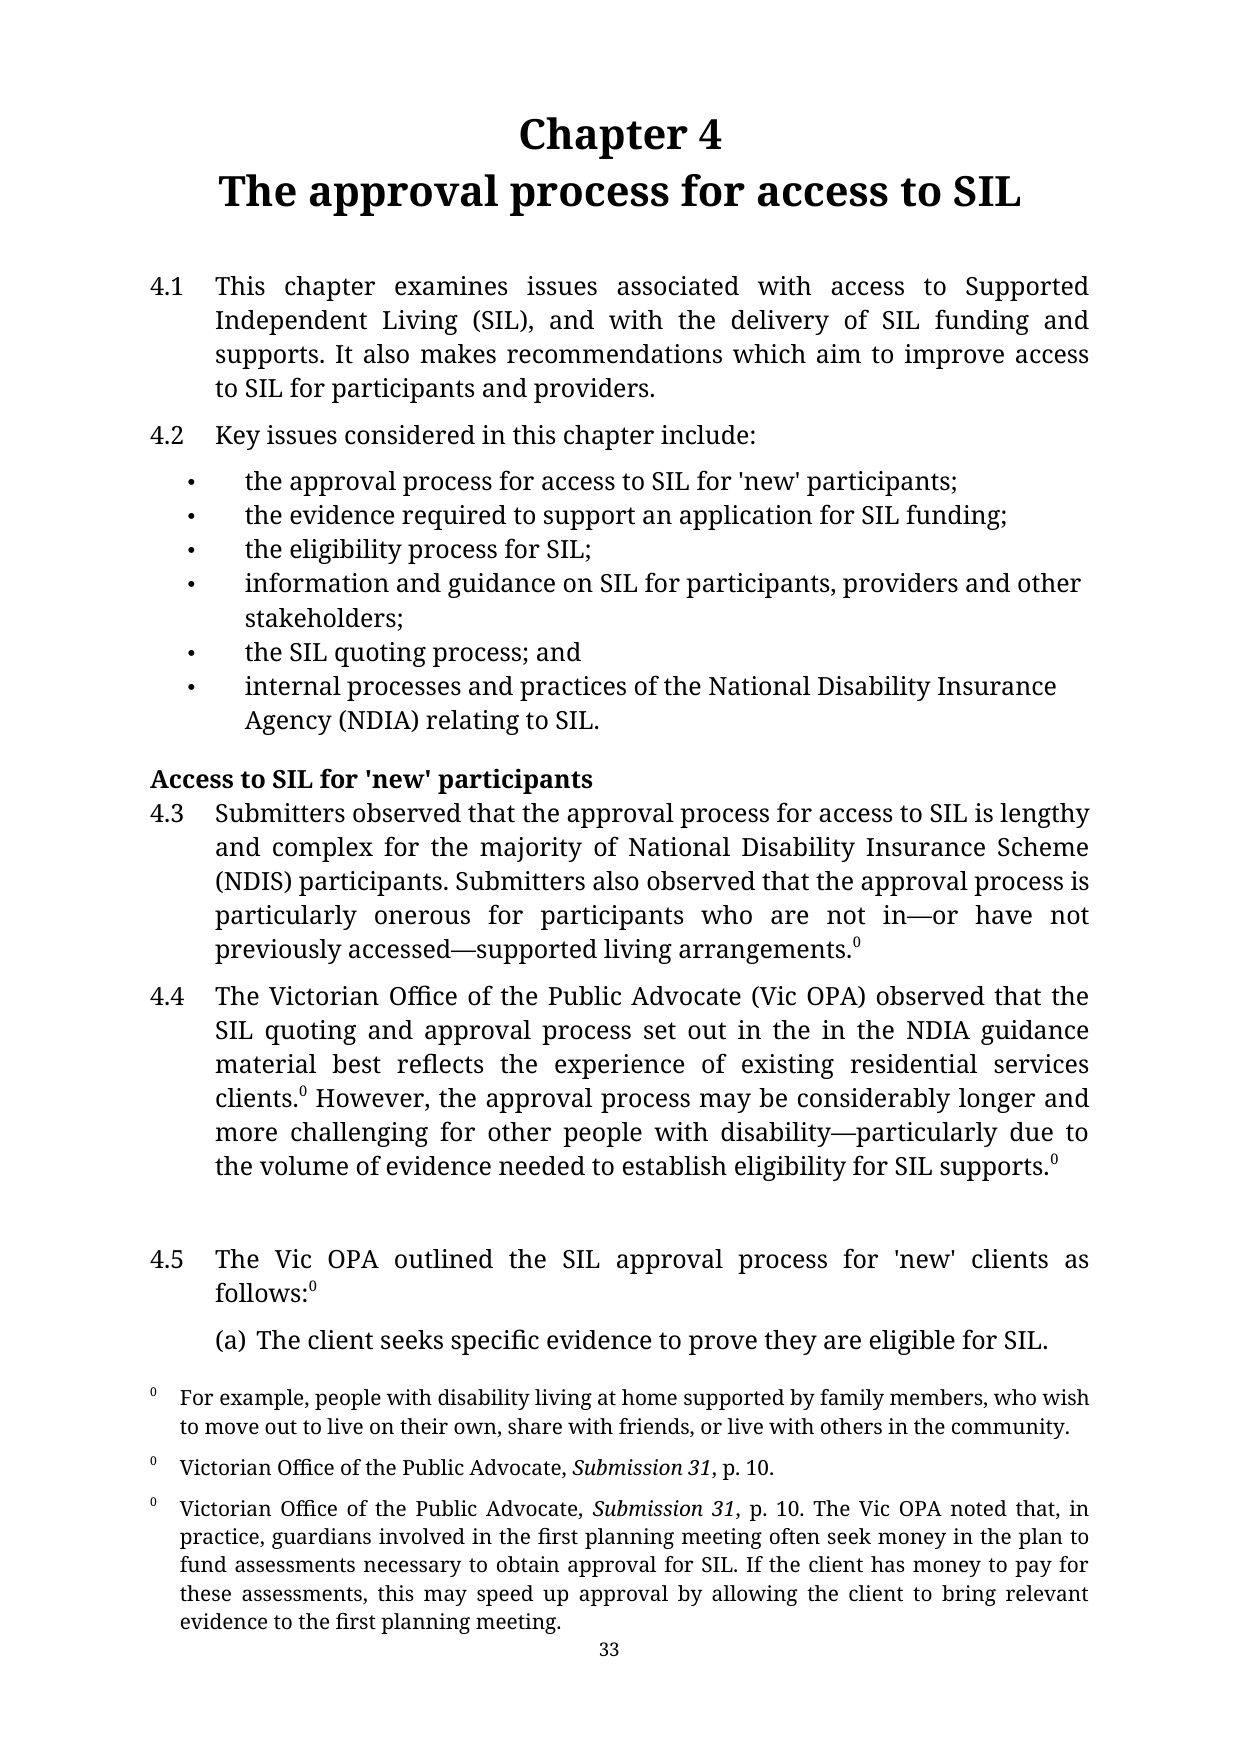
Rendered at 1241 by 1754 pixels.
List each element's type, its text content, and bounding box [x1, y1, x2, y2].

text 4.4 The Victorian Office of the Public Advocate (Vic OPA) observed that the SIL quoting and approval process set out in the in the NDIA guidance material best reflects the experience of existing residential services clients. However, the approval process may be considerably longer and more challenging for other people with disability—particularly due to the volume of evidence needed to establish eligibility for SIL supports. [150, 978, 1090, 1183]
text 4.1 This chapter examines issues associated with access to Supported Independent Living (SIL), and with the delivery of SIL funding and supports. It also makes recommendations which aim to improve access to SIL for participants and providers. [150, 269, 1090, 405]
subtitle Access to SIL for 'new' participants [150, 761, 1090, 796]
text 4.5 The Vic OPA outlined the SIL approval process for 'new' clients as follows: [150, 1242, 1090, 1310]
text information and guidance on SIL for participants, providers and other stakeholders; [187, 566, 1090, 634]
text the evidence required to support an application for SIL funding; [187, 498, 1090, 532]
text the SIL quoting process; and [187, 634, 1090, 668]
text the approval process for access to SIL for 'new' participants; [187, 464, 1090, 498]
subtitle The approval process for access to SIL [150, 162, 1090, 219]
subtitle Chapter 4 [150, 105, 1090, 162]
text 4.2 Key issues considered in this chapter include: [150, 417, 1090, 451]
list (a) The client seeks specific evidence to prove they are eligible for SIL. [215, 1322, 1090, 1356]
text the eligibility process for SIL; [187, 532, 1090, 566]
text internal processes and practices of the National Disability Insurance Agency (NDIA) relating to SIL. [187, 668, 1090, 736]
text 4.3 Submitters observed that the approval process for access to SIL is lengthy and complex for the majority of National Disability Insurance Scheme (NDIS) participants. Submitters also observed that the approval process is particularly onerous for participants who are not in—or have not previously accessed—supported living arrangements. [150, 796, 1090, 966]
